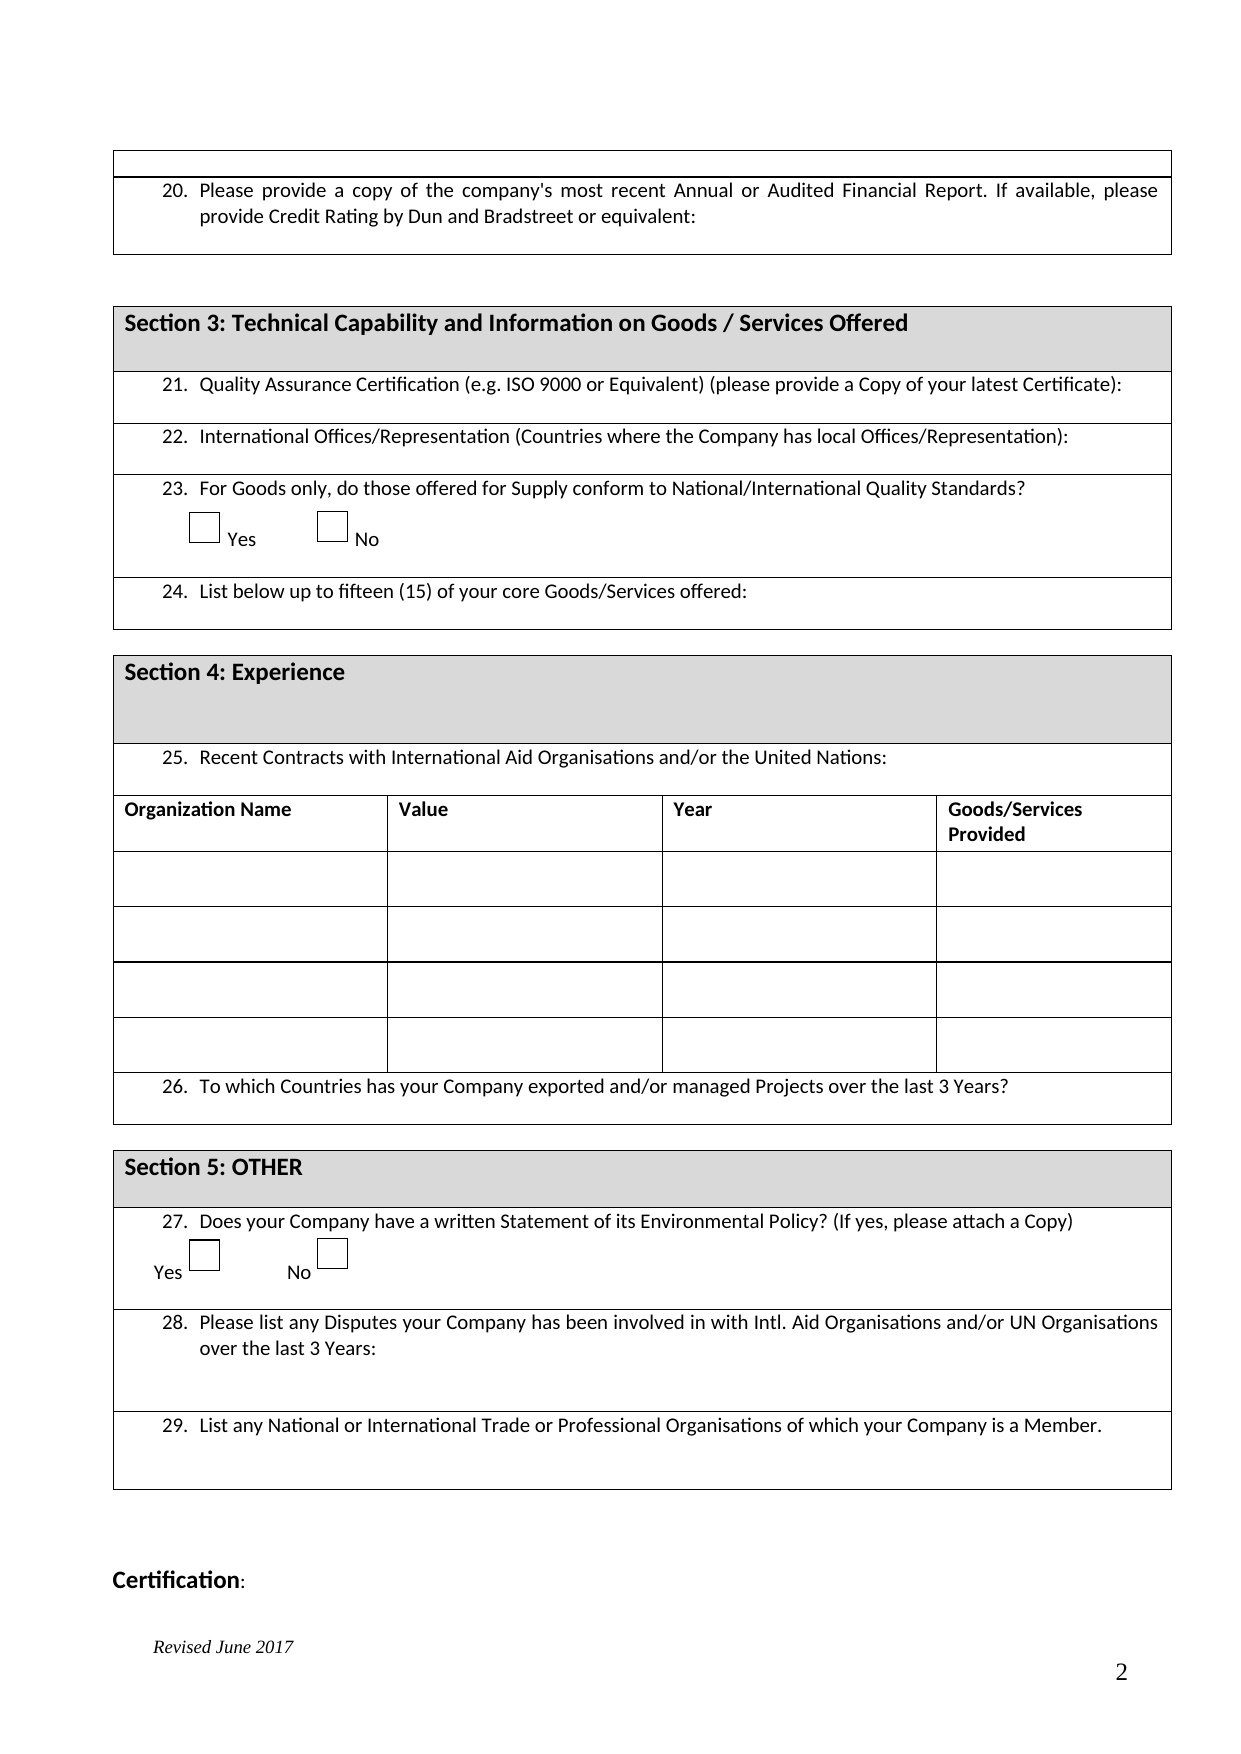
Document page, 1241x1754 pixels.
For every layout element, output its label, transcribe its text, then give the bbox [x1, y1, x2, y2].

table_cell [388, 963, 662, 1017]
table_cell [937, 907, 1171, 961]
table_cell [663, 1018, 936, 1072]
table_cell Year [663, 796, 936, 851]
table_cell Please provide a copy of the company's most recent Annual or Audited Financial Report. If available, please provide Credit Rating by Dun and Bradstreet or equivalent: [114, 178, 1171, 254]
table_cell Does your Company have a written Statement of its Environmental Policy? (If yes, please attach a Copy) Yes No [114, 1208, 1171, 1308]
table_cell [114, 1018, 387, 1072]
table_cell For Goods only, do those offered for Supply conform to National/International Quality Standards? Yes No [114, 475, 1171, 577]
table_cell [663, 852, 936, 906]
table_cell International Offices/Representation (Countries where the Company has local Offices/Representation): [114, 424, 1171, 474]
table_cell Please list any Disputes your Company has been involved in with Intl. Aid Organisations and/or UN Organisations over the last 3 Years: [114, 1310, 1171, 1411]
table_cell [114, 907, 387, 961]
table_cell Organization Name [114, 796, 387, 851]
table_cell [114, 963, 387, 1017]
table_header Section 5: OTHER [114, 1151, 1171, 1207]
table_cell Goods/Services Provided [937, 796, 1171, 851]
table_cell [937, 852, 1171, 906]
table_header Section 4: Experience [114, 656, 1171, 743]
text Certification: [112, 1564, 1128, 1595]
table_cell Recent Contracts with International Aid Organisations and/or the United Nations: [114, 744, 1171, 795]
table_header Section 3: Technical Capability and Information on Goods / Services Offered [114, 307, 1171, 371]
table_cell Quality Assurance Certification (e.g. ISO 9000 or Equivalent) (please provide a Copy of your latest Certificate): [114, 372, 1171, 422]
table_cell To which Countries has your Company exported and/or managed Projects over the last 3 Years? [114, 1073, 1171, 1124]
table_cell List any National or International Trade or Professional Organisations of which your Company is a Member. [114, 1412, 1171, 1488]
table_cell [937, 1018, 1171, 1072]
table_cell [937, 963, 1171, 1017]
table_cell [388, 1018, 662, 1072]
table_cell [663, 963, 936, 1017]
table_cell [663, 907, 936, 961]
table_cell List below up to fifteen (15) of your core Goods/Services offered: [114, 578, 1171, 629]
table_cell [114, 151, 1171, 176]
table_cell Value [388, 796, 662, 851]
table_cell [114, 852, 387, 906]
table_cell [388, 852, 662, 906]
table_cell [388, 907, 662, 961]
